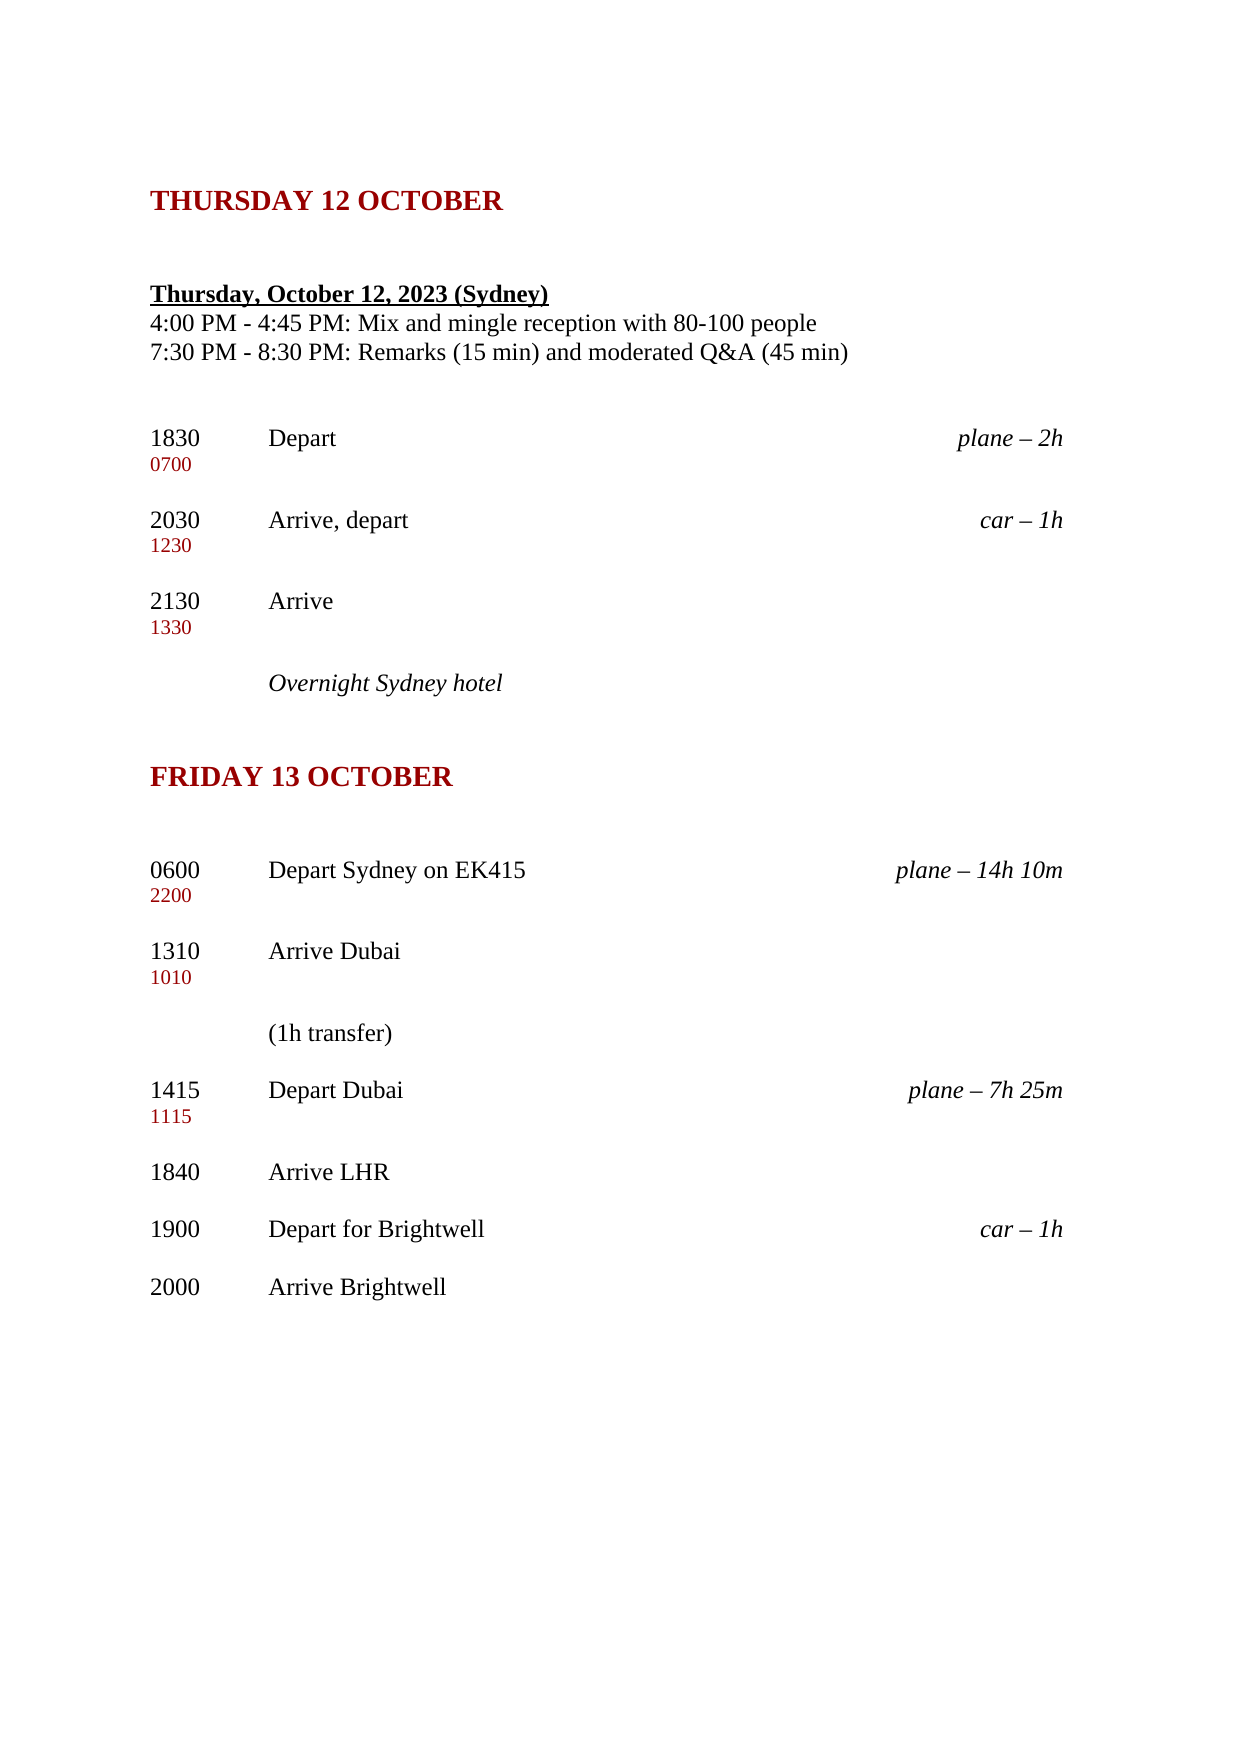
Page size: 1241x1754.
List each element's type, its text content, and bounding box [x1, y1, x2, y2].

text FRIDAY 13 OCTOBER [150, 759, 1090, 792]
text 4:00 PM - 4:45 PM: Mix and mingle reception with 80-100 people [150, 308, 1090, 337]
text 7:30 PM - 8:30 PM: Remarks (15 min) and moderated Q&A (45 min) [150, 337, 1090, 366]
text Overnight Sydney hotel [150, 668, 1090, 697]
text 1900 Depart for Brightwell car – 1h [150, 1214, 1090, 1243]
text 0600 Depart Sydney on EK415 plane – 14h 10m [150, 855, 1090, 883]
text 1310 Arrive Dubai [150, 936, 1090, 965]
text 2130 Arrive [150, 586, 1090, 615]
text THURSDAY 12 OCTOBER [150, 183, 1090, 217]
text 1330 [150, 615, 1090, 639]
text 2000 Arrive Brightwell [150, 1272, 1090, 1301]
text 1830 Depart plane – 2h [150, 423, 1090, 452]
text 1230 [150, 533, 1090, 557]
text 1115 [150, 1104, 1090, 1128]
text 0700 [150, 452, 1090, 476]
text 1840 Arrive LHR [150, 1157, 1090, 1186]
text 1010 [150, 965, 1090, 989]
text 1415 Depart Dubai plane – 7h 25m [150, 1075, 1090, 1104]
text Thursday, October 12, 2023 (Sydney) [150, 279, 1090, 308]
text (1h transfer) [150, 1018, 1090, 1047]
text 2200 [150, 883, 1090, 907]
text 2030 Arrive, depart car – 1h [150, 505, 1090, 533]
